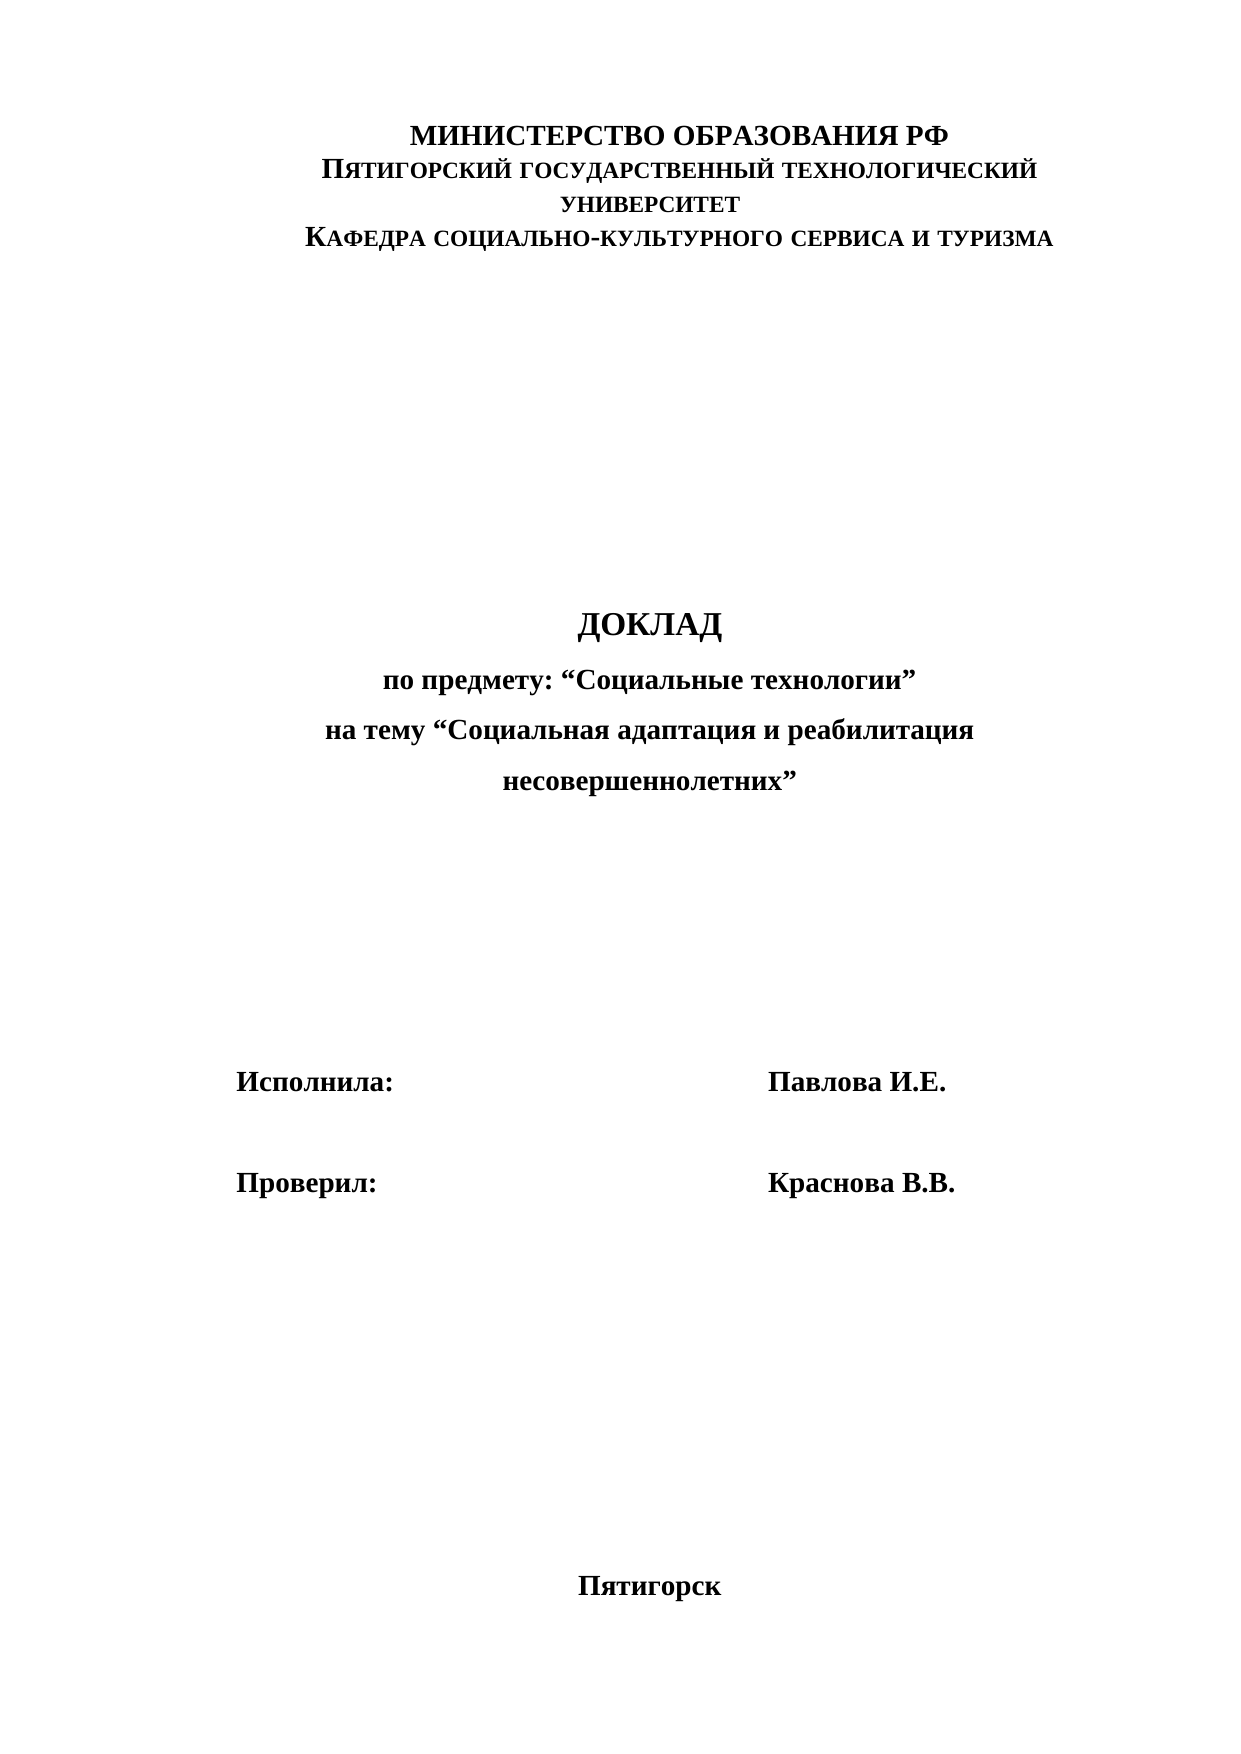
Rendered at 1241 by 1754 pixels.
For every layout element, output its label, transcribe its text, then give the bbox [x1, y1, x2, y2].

text Пятигорский государственный технологический университет [177, 152, 1122, 219]
text Министерство образования РФ [177, 118, 1122, 152]
text Исполнила: Павлова И.Е. [177, 1064, 1122, 1098]
text Проверил: Краснова В.В. [177, 1165, 1122, 1199]
text по предмету: “Социальные технологии” [177, 662, 1122, 696]
text на тему “Социальная адаптация и реабилитация несовершеннолетних” [177, 712, 1122, 796]
text Пятигорск [177, 1568, 1122, 1601]
text Доклад [177, 604, 1122, 643]
text Кафедра социально-культурного сервиса и туризма [177, 219, 1122, 252]
